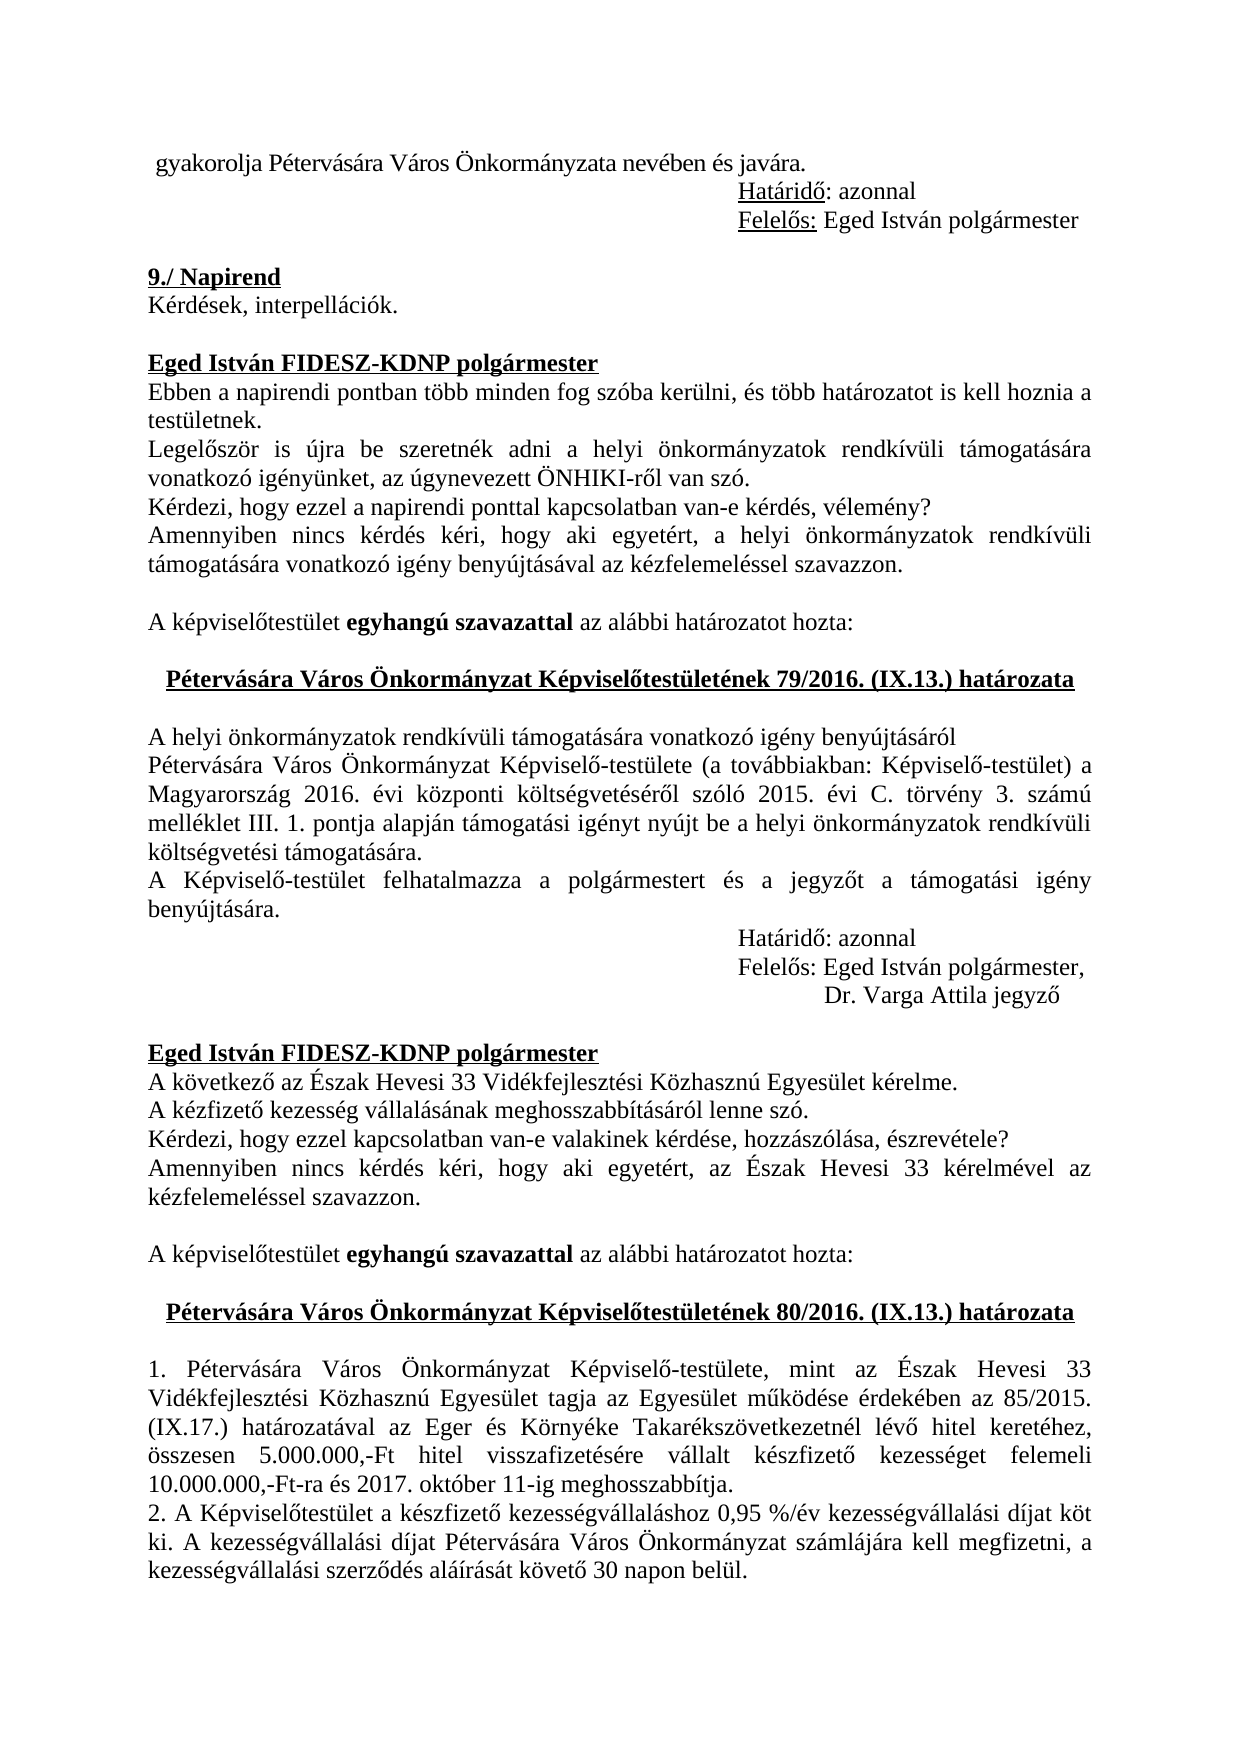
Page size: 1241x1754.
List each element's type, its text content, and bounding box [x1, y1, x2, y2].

text Kérdezi, hogy ezzel kapcsolatban van-e valakinek kérdése, hozzászólása, észrevétele? [148, 1124, 1093, 1153]
text Eged István FIDESZ-KDNP polgármester [148, 348, 1093, 377]
text Pétervására Város Önkormányzat Képviselő-testülete (a továbbiakban: Képviselő-testület) a Magyarország 2016. évi központi költségvetéséről szóló 2015. évi C. törvény 3. számú melléklet III. 1. pontja alapján támogatási igényt nyújt be a helyi önkormányzatok rendkívüli költségvetési támogatására. [148, 751, 1093, 866]
text Kérdezi, hogy ezzel a napirendi ponttal kapcsolatban van-e kérdés, vélemény? [148, 492, 1093, 521]
text Felelős: Eged István polgármester, [148, 952, 1093, 981]
text A kézfizető kezesség vállalásának meghosszabbításáról lenne szó. [148, 1096, 1093, 1124]
text A képviselőtestület egyhangú szavazattal az alábbi határozatot hozta: [148, 1239, 1093, 1268]
text Amennyiben nincs kérdés kéri, hogy aki egyetért, a helyi önkormányzatok rendkívüli támogatására vonatkozó igény benyújtásával az kézfelemeléssel szavazzon. [148, 521, 1093, 578]
text Legelőször is újra be szeretnék adni a helyi önkormányzatok rendkívüli támogatására vonatkozó igényünket, az úgynevezett ÖNHIKI-ről van szó. [148, 434, 1093, 492]
text Határidő: azonnal [516, 176, 1093, 205]
text Ebben a napirendi pontban több minden fog szóba kerülni, és több határozatot is kell hoznia a testületnek. [148, 377, 1093, 434]
text Dr. Varga Attila jegyző [148, 981, 1093, 1009]
text Pétervására Város Önkormányzat Képviselőtestületének 79/2016. (IX.13.) határozata [148, 664, 1093, 693]
text Kérdések, interpellációk. [148, 291, 1093, 319]
text Pétervására Város Önkormányzat Képviselőtestületének 80/2016. (IX.13.) határozata [148, 1297, 1093, 1326]
text A helyi önkormányzatok rendkívüli támogatására vonatkozó igény benyújtásáról [148, 722, 1093, 751]
text 1. Pétervására Város Önkormányzat Képviselő-testülete, mint az Észak Hevesi 33 Vidékfejlesztési Közhasznú Egyesület tagja az Egyesület működése érdekében az 85/2015. (IX.17.) határozatával az Eger és Környéke Takarékszövetkezetnél lévő hitel keretéhez, összesen 5.000.000,-Ft hitel visszafizetésére vállalt készfizető kezességet felemeli 10.000.000,-Ft-ra és 2017. október 11-ig meghosszabbítja. [148, 1354, 1093, 1498]
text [155, 148, 1093, 176]
text Határidő: azonnal [148, 923, 1093, 952]
text 2. A Képviselőtestület a készfizető kezességvállaláshoz 0,95 %/év kezességvállalási díjat köt ki. A kezességvállalási díjat Pétervására Város Önkormányzat számlájára kell megfizetni, a kezességvállalási szerződés aláírását követő 30 napon belül. [148, 1498, 1093, 1584]
text A képviselőtestület egyhangú szavazattal az alábbi határozatot hozta: [148, 607, 1093, 636]
text Eged István FIDESZ-KDNP polgármester [148, 1038, 1093, 1067]
text Amennyiben nincs kérdés kéri, hogy aki egyetért, az Észak Hevesi 33 kérelmével az kézfelemeléssel szavazzon. [148, 1153, 1093, 1211]
text Felelős: Eged István polgármester [664, 205, 1093, 234]
text 9./ Napirend [148, 262, 1093, 291]
text A következő az Észak Hevesi 33 Vidékfejlesztési Közhasznú Egyesület kérelme. [148, 1067, 1093, 1096]
text A Képviselő-testület felhatalmazza a polgármestert és a jegyzőt a támogatási igény benyújtására. [148, 866, 1093, 923]
